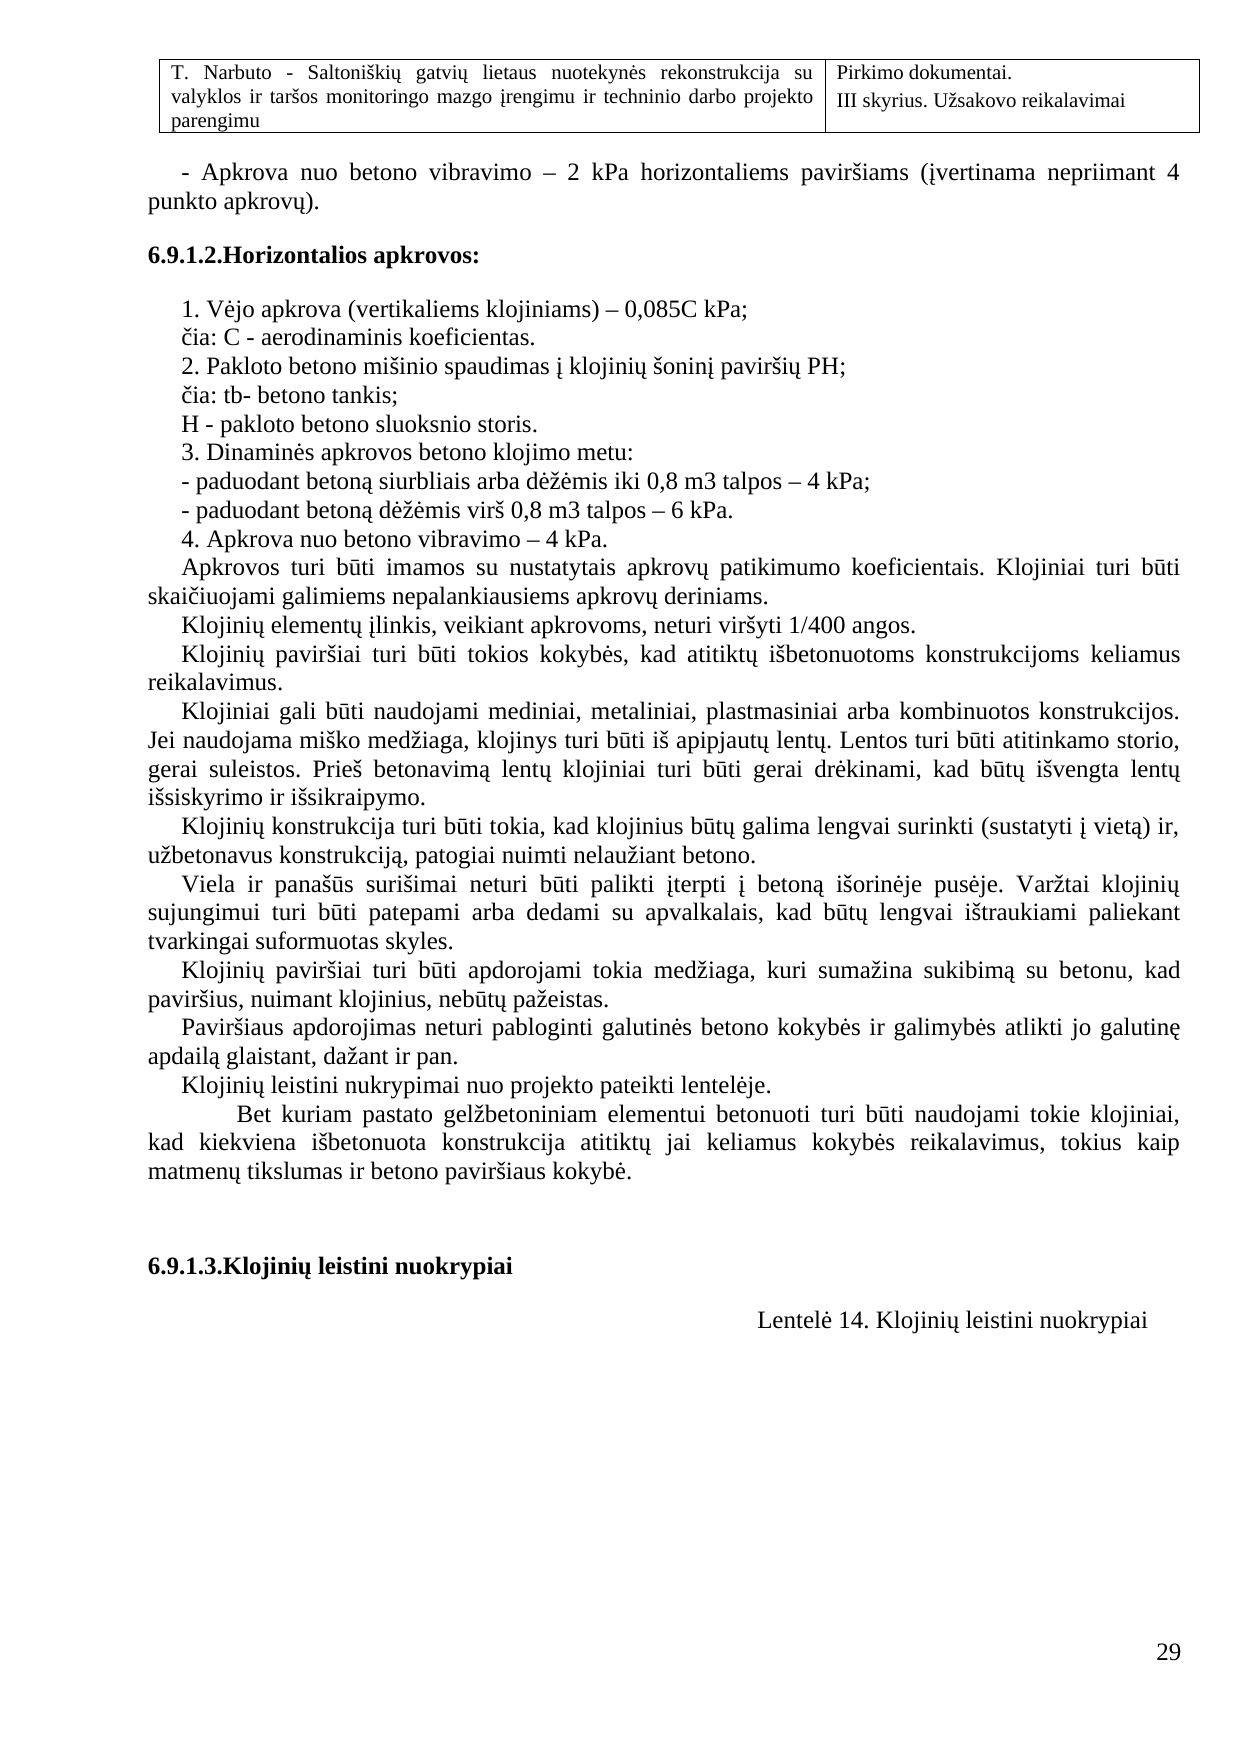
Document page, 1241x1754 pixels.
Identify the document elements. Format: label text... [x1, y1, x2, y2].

text 3. Dinaminės apkrovos betono klojimo metu: [148, 437, 1181, 466]
text - Apkrova nuo betono vibravimo – 2 kPa horizontaliems paviršiams (įvertinama nepriimant 4 punkto apkrovų). [148, 157, 1181, 215]
text Apkrovos turi būti imamos su nustatytais apkrovų patikimumo koeficientais. Klojiniai turi būti skaičiuojami galimiems nepalankiausiems apkrovų deriniams. [148, 552, 1181, 610]
text 1. Vėjo apkrova (vertikaliems klojiniams) – 0,085C kPa; [148, 294, 1181, 322]
text 6.9.1.3.Klojinių leistini nuokrypiai [148, 1251, 1181, 1280]
text Paviršiaus apdorojimas neturi pabloginti galutinės betono kokybės ir galimybės atlikti jo galutinę apdailą glaistant, dažant ir pan. [148, 1012, 1181, 1070]
text - paduodant betoną dėžėmis virš 0,8 m3 talpos – 6 kPa. [148, 495, 1181, 524]
text Klojinių leistini nukrypimai nuo projekto pateikti lentelėje. [148, 1070, 1181, 1099]
text Lentelė 14. Klojinių leistini nuokrypiai [148, 1305, 1148, 1334]
text čia: tb- betono tankis; [148, 380, 1181, 409]
text Viela ir panašūs surišimai neturi būti palikti įterpti į betoną išorinėje pusėje. Varžtai klojinių sujungimui turi būti patepami arba dedami su apvalkalais, kad būtų lengvai ištraukiami paliekant tvarkingai suformuotas skyles. [148, 869, 1181, 955]
text Bet kuriam pastato gelžbetoniniam elementui betonuoti turi būti naudojami tokie klojiniai, kad kiekviena išbetonuota konstrukcija atitiktų jai keliamus kokybės reikalavimus, tokius kaip matmenų tikslumas ir betono paviršiaus kokybė. [148, 1099, 1181, 1185]
text čia: C - aerodinaminis koeficientas. [148, 322, 1181, 351]
text 2. Pakloto betono mišinio spaudimas į klojinių šoninį paviršių PH; [148, 351, 1181, 380]
text Klojinių elementų įlinkis, veikiant apkrovoms, neturi viršyti 1/400 angos. [148, 610, 1181, 639]
text Klojiniai gali būti naudojami mediniai, metaliniai, plastmasiniai arba kombinuotos konstrukcijos. Jei naudojama miško medžiaga, klojinys turi būti iš apipjautų lentų. Lentos turi būti atitinkamo storio, gerai suleistos. Prieš betonavimą lentų klojiniai turi būti gerai drėkinami, kad būtų išvengta lentų išsiskyrimo ir išsikraipymo. [148, 696, 1181, 811]
text Klojinių paviršiai turi būti tokios kokybės, kad atitiktų išbetonuotoms konstrukcijoms keliamus reikalavimus. [148, 639, 1181, 696]
text H - pakloto betono sluoksnio storis. [148, 409, 1181, 437]
text 6.9.1.2.Horizontalios apkrovos: [148, 240, 1181, 269]
text Klojinių konstrukcija turi būti tokia, kad klojinius būtų galima lengvai surinkti (sustatyti į vietą) ir, užbetonavus konstrukciją, patogiai nuimti nelaužiant betono. [148, 811, 1181, 869]
text 4. Apkrova nuo betono vibravimo – 4 kPa. [148, 524, 1181, 552]
text Klojinių paviršiai turi būti apdorojami tokia medžiaga, kuri sumažina sukibimą su betonu, kad paviršius, nuimant klojinius, nebūtų pažeistas. [148, 955, 1181, 1012]
text - paduodant betoną siurbliais arba dėžėmis iki 0,8 m3 talpos – 4 kPa; [148, 466, 1181, 495]
